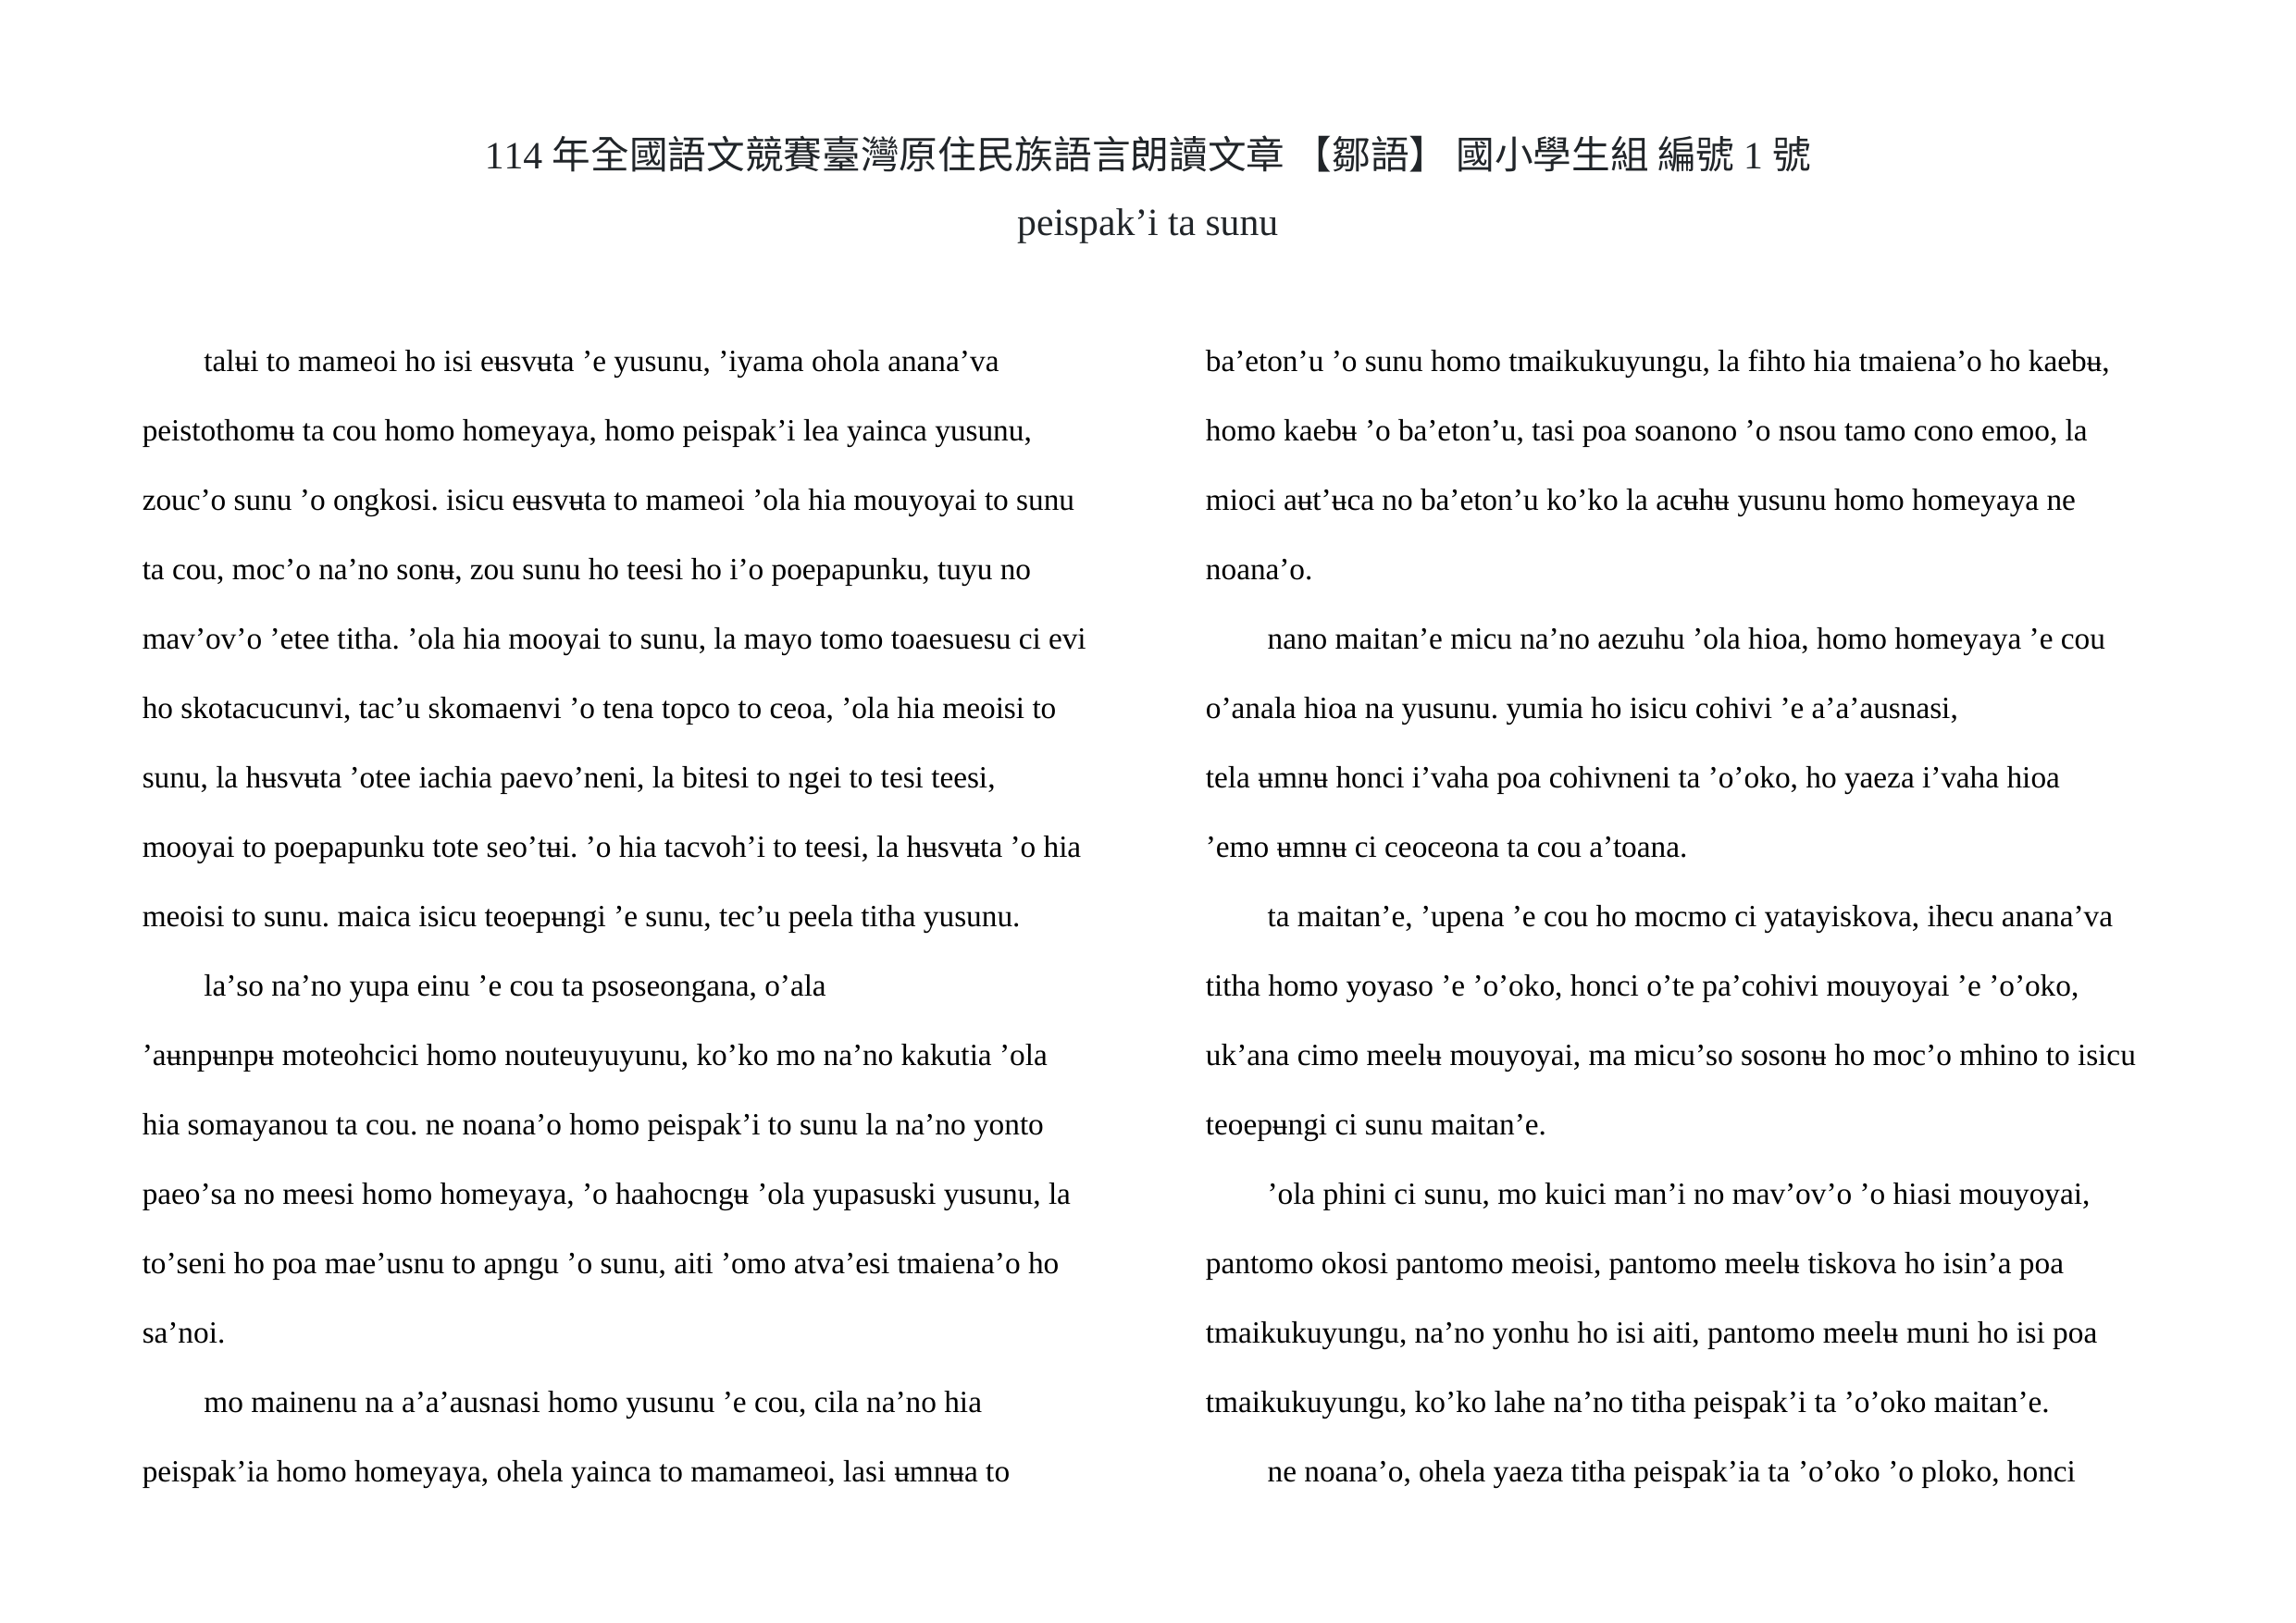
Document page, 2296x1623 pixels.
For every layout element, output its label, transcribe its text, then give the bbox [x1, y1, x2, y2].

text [1206, 1436, 2153, 1505]
text talʉi to mameoi ho isi eʉsvʉta ’e yusunu, ’iyama ohola anana’va peistothomʉ ta cou homo homeyaya, homo peispak’i lea yainca yusunu, zouc’o sunu ’o ongkosi. isicu eʉsvʉta to mameoi ’ola hia mouyoyai to sunu ta cou, moc’o na’no sonʉ, zou sunu ho teesi ho i’o poepapunku, tuyu no mav’ov’o ’etee titha. ’ola hia mooyai to sunu, la mayo tomo toaesuesu ci evi ho skotacucunvi, tac’u skomaenvi ’o tena topco to ceoa, ’ola hia meoisi to sunu, la hʉsvʉta ’otee iachia paevo’neni, la bitesi to ngei to tesi teesi, mooyai to poepapunku tote seo’tʉi. ’o hia tacvoh’i to teesi, la hʉsvʉta ’o hia meoisi to sunu. maica isicu teoepʉngi ’e sunu, tec’u peela titha yusunu. [142, 326, 1090, 950]
text mo mainenu na a’a’ausnasi homo yusunu ’e cou, cila na’no hia peispak’ia homo homeyaya, ohela yainca to mamameoi, lasi ʉmnʉa to ba’eton’u ’o sunu homo tmaikukuyungu, la fihto hia tmaiena’o ho kaebʉ, homo kaebʉ ’o ba’eton’u, tasi poa soanono ’o nsou tamo cono emoo, la mioci aʉt’ʉca no ba’eton’u ko’ko la acʉhʉ yusunu homo homeyaya ne noana’o. [142, 1367, 1090, 1505]
text ’ola phini ci sunu, mo kuici man’i no mav’ov’o ’o hiasi mouyoyai, pantomo okosi pantomo meoisi, pantomo meelʉ tiskova ho isin’a poa tmaikukuyungu, na’no yonhu ho isi aiti, pantomo meelʉ muni ho isi poa tmaikukuyungu, ko’ko lahe na’no titha peispak’i ta ’o’oko maitan’e. [1206, 1158, 2153, 1436]
text peispak’i ta sunu [142, 187, 2153, 256]
text mo mainenu na a’a’ausnasi homo yusunu ’e cou, cila na’no hia peispak’ia homo homeyaya, ohela yainca to mamameoi, lasi ʉmnʉa to ba’eton’u ’o sunu homo tmaikukuyungu, la fihto hia tmaiena’o ho kaebʉ, homo kaebʉ ’o ba’eton’u, tasi poa soanono ’o nsou tamo cono emoo, la mioci aʉt’ʉca no ba’eton’u ko’ko la acʉhʉ yusunu homo homeyaya ne noana’o. [1206, 326, 2153, 603]
text 114 年全國語文競賽臺灣原住民族語言朗讀文章 【鄒語】 國小學生組 編號 1 號 [142, 118, 2153, 187]
text nano maitan’e micu na’no aezuhu ’ola hioa, homo homeyaya ’e cou o’anala hioa na yusunu. yumia ho isicu cohivi ’e a’a’ausnasi, tela ʉmnʉ honci i’vaha poa cohivneni ta ’o’oko, ho yaeza i’vaha hioa ’emo ʉmnʉ ci ceoceona ta cou a’toana. [1206, 603, 2153, 881]
text ta maitan’e, ’upena ’e cou ho mocmo ci yatayiskova, ihecu anana’va titha homo yoyaso ’e ’o’oko, honci o’te pa’cohivi mouyoyai ’e ’o’oko, uk’ana cimo meelʉ mouyoyai, ma micu’so sosonʉ ho moc’o mhino to isicu teoepʉngi ci sunu maitan’e. [1206, 881, 2153, 1158]
text la’so na’no yupa einu ’e cou ta psoseongana, o’ala ’aʉnpʉnpʉ moteohcici homo nouteuyuyunu, ko’ko mo na’no kakutia ’ola hia somayanou ta cou. ne noana’o homo peispak’i to sunu la na’no yonto paeo’sa no meesi homo homeyaya, ’o haahocngʉ ’ola yupasuski yusunu, la to’seni ho poa mae’usnu to apngu ’o sunu, aiti ’omo atva’esi tmaiena’o ho sa’noi. [142, 950, 1090, 1367]
